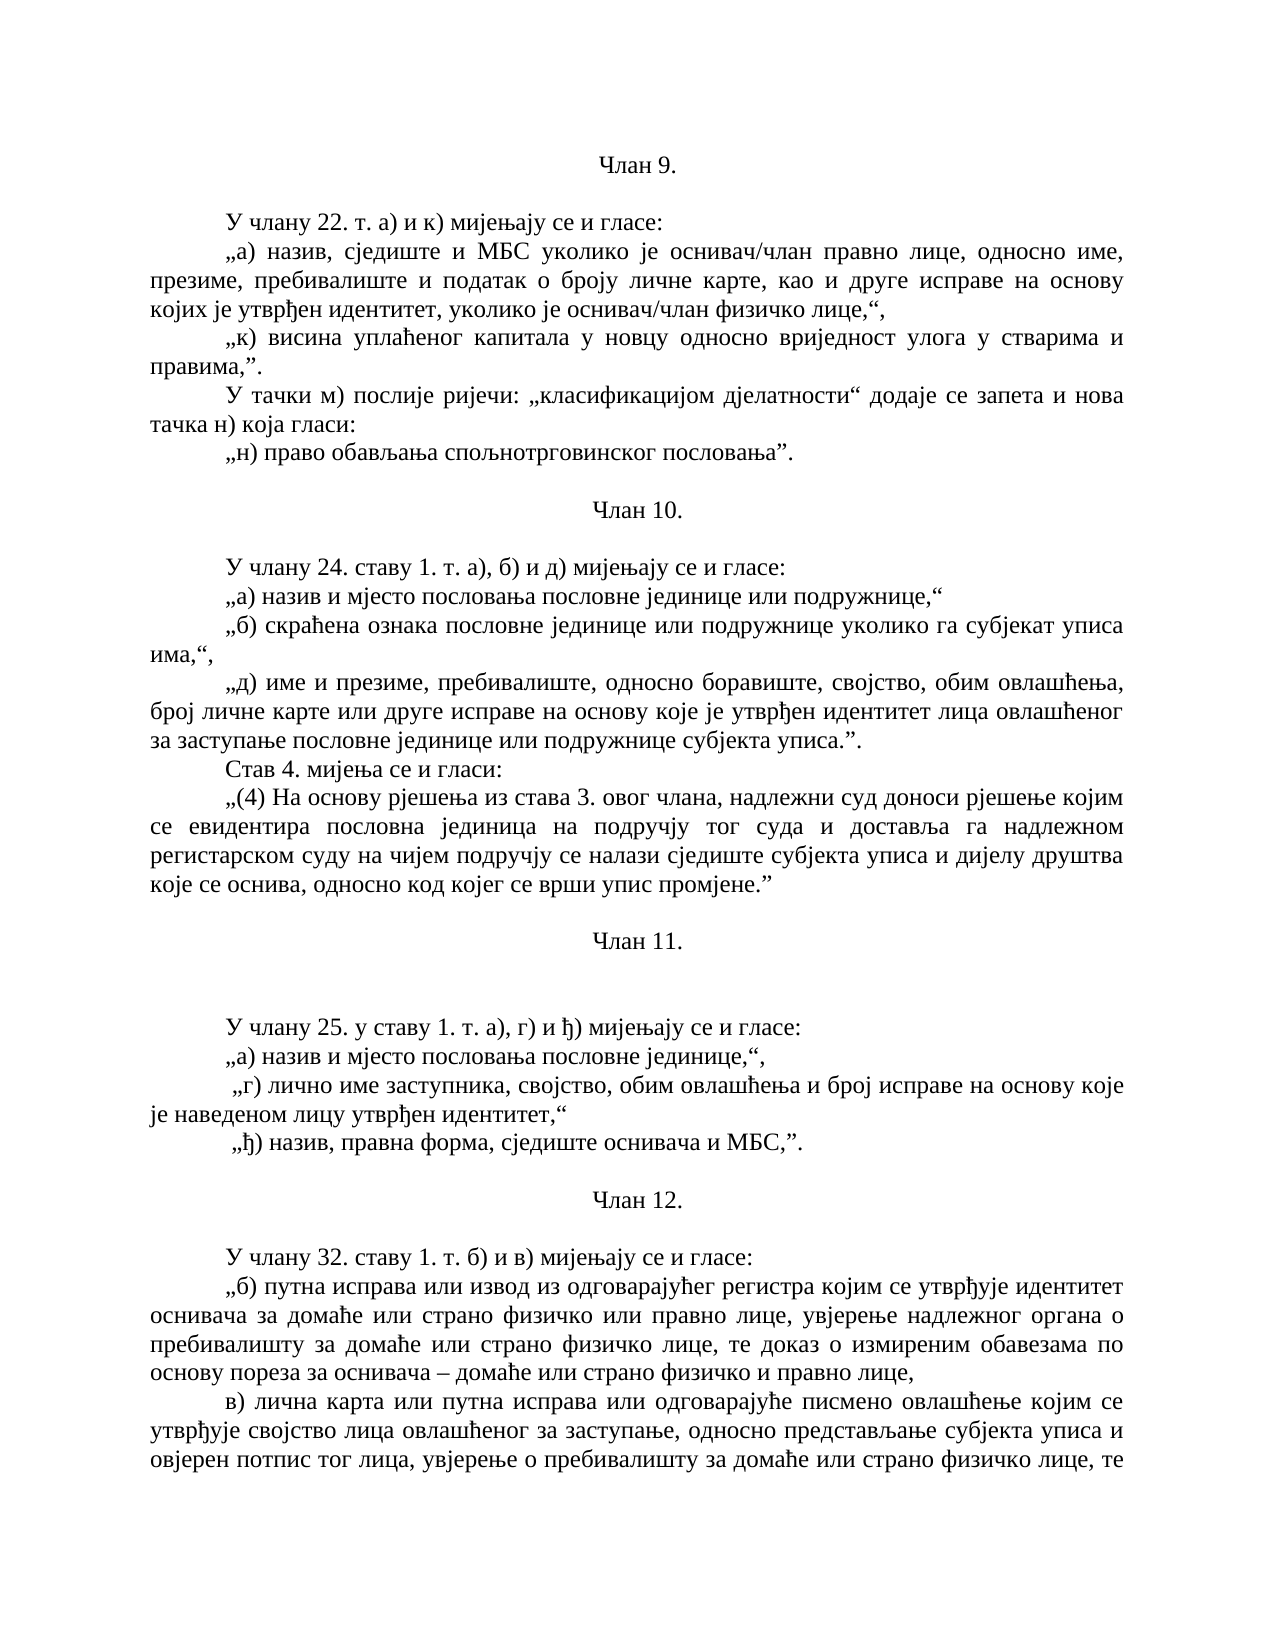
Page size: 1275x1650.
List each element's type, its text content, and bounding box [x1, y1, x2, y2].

text „а) назив и мјесто пословања пословне јединице,“, [150, 1041, 1125, 1070]
text „д) име и презиме, пребивалиште, односно боравиште, својство, обим овлашћења, број личне карте или друге исправе на основу које је утврђен идентитет лица овлашћеног за заступање пословне јединице или подружнице субјекта уписа.”. [150, 667, 1125, 754]
text Члан 9. [150, 150, 1125, 179]
text У члану 22. т. а) и к) мијењају се и гласе: [150, 207, 1125, 236]
text „г) лично име заступника, својство, обим овлашћења и број исправе на основу које је наведеном лицу утврђен идентитет,“ [150, 1070, 1125, 1127]
text У члану 25. у ставу 1. т. а), г) и ђ) мијењају се и гласе: [150, 1012, 1125, 1041]
text Члан 12. [150, 1185, 1125, 1214]
text У тачки м) послије ријечи: „класификацијом дјелатности“ додаје се запета и нова тачка н) која гласи: [150, 380, 1125, 437]
text У члану 32. ставу 1. т. б) и в) мијењају се и гласе: [150, 1242, 1125, 1271]
text Члан 10. [150, 495, 1125, 524]
text „а) назив, сједиште и МБС уколико је оснивач/члан правно лице, односно име, презиме, пребивалиште и податак о броју личне карте, као и друге исправе на основу којих је утврђен идентитет, уколико је оснивач/члан физичко лице,“, [150, 236, 1125, 322]
text „н) право обављања спољнотрговинског пословања”. [150, 437, 1125, 466]
text У члану 24. ставу 1. т. а), б) и д) мијењају се и гласе: [150, 552, 1125, 581]
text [150, 1386, 1125, 1472]
text Став 4. мијења се и гласи: [150, 754, 1125, 782]
text „б) скраћена ознака пословне јединице или подружнице уколико га субјекат уписа има,“, [150, 610, 1125, 667]
text Члан 11. [150, 926, 1125, 955]
text „(4) На основу рјешења из става 3. овог члана, надлежни суд доноси рјешење којим се евидентира пословна јединица на подручју тог суда и доставља га надлежном регистарском суду на чијем подручју се налази сједиште субјекта уписа и дијелу друштва које се оснива, односно код којег се врши упис промјене.” [150, 782, 1125, 897]
text „а) назив и мјесто пословања пословне јединице или подружнице,“ [150, 581, 1125, 610]
text „ђ) назив, правна форма, сједиште оснивача и МБС,”. [150, 1127, 1125, 1156]
text „к) висина уплаћеног капитала у новцу односно вриједност улога у стварима и правима,”. [150, 322, 1125, 380]
text „б) путна исправа или извод из одговарајућег регистра којим се утврђује идентитет оснивача за домаће или страно физичко или правно лице, увјерење надлежног органа о пребивалишту за домаће или страно физичко лице, те доказ о измиреним обавезама по основу пореза за оснивача – домаће или страно физичко и правно лице, [150, 1271, 1125, 1386]
